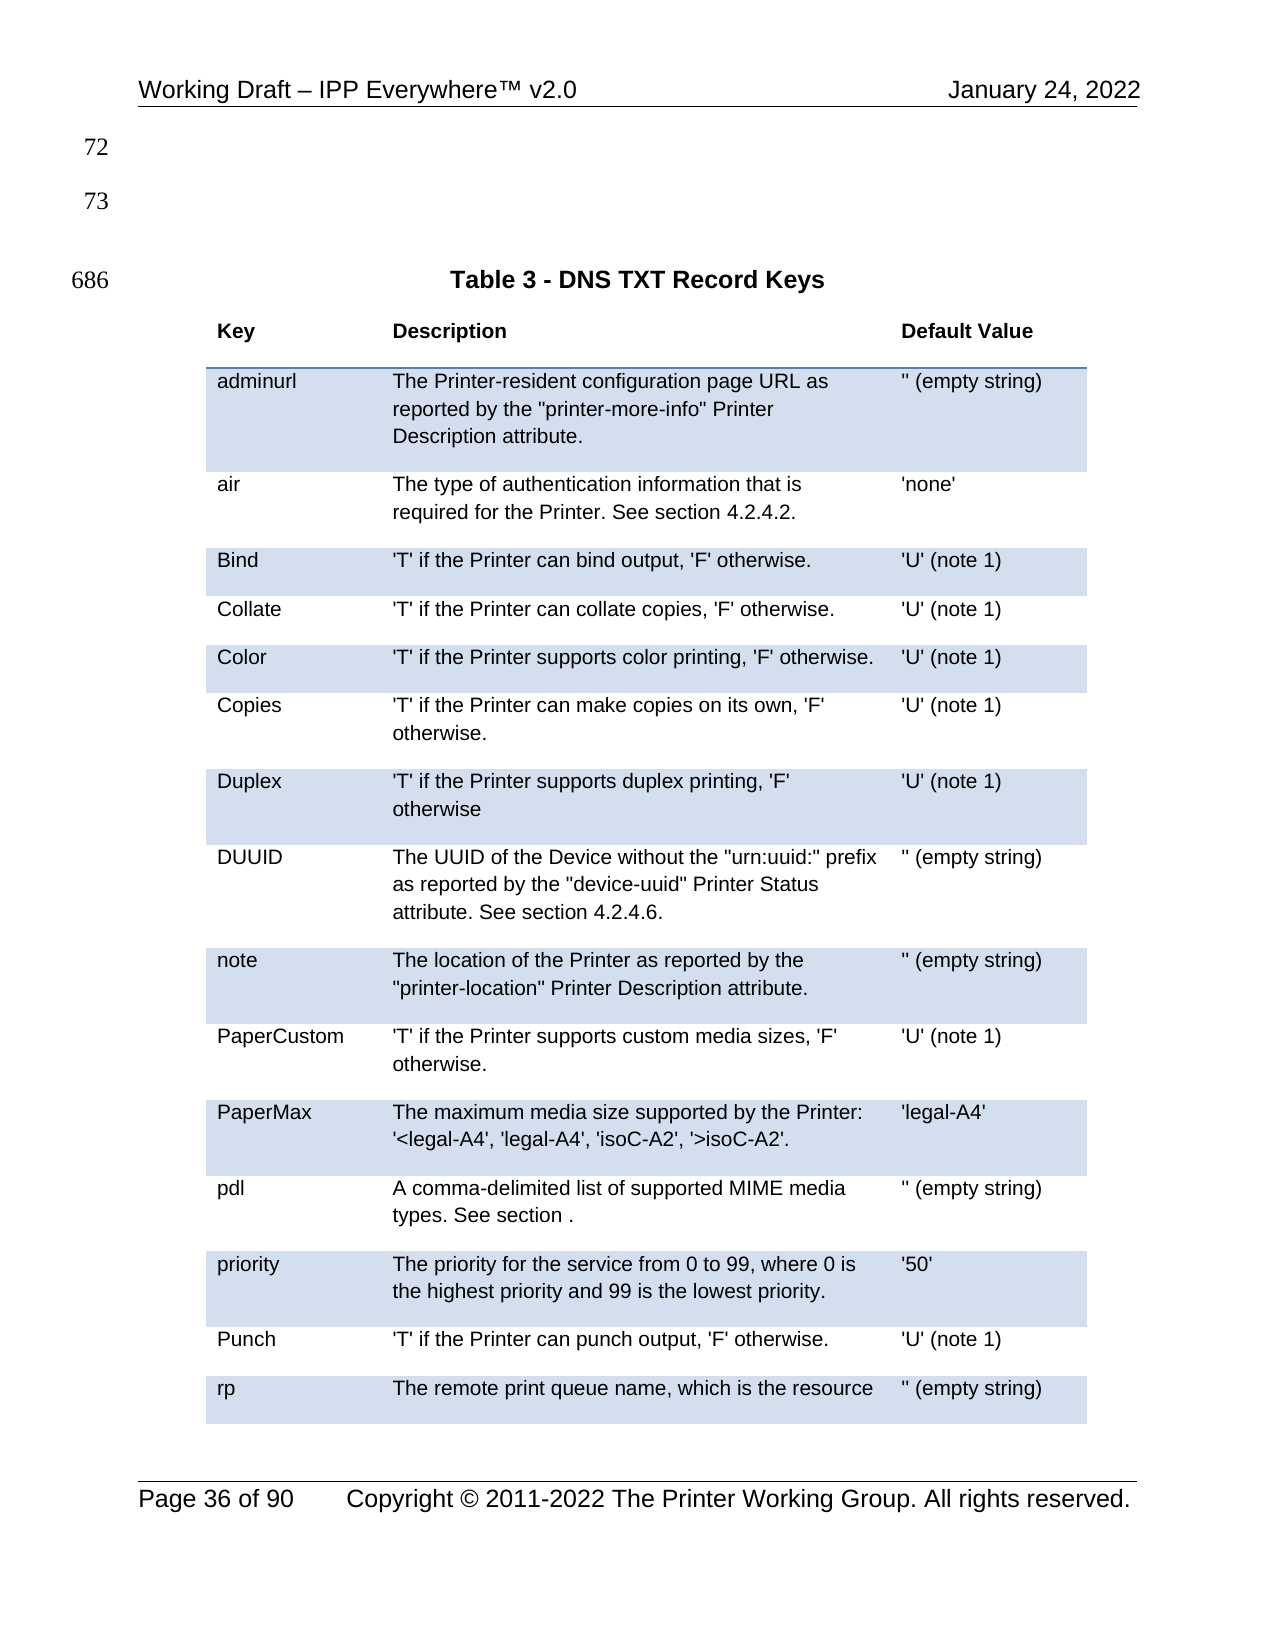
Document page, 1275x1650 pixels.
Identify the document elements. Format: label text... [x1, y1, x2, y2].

table_header Default Value [890, 319, 1087, 367]
table_cell '' (empty string) [890, 1176, 1087, 1251]
table_cell 'U' (note 1) [890, 1327, 1087, 1376]
table_cell rp [206, 1376, 381, 1424]
table_cell Copies [206, 693, 381, 769]
table_cell air [206, 472, 381, 548]
table_cell '' (empty string) [890, 845, 1087, 948]
table_cell 'T' if the Printer supports color printing, 'F' otherwise. [381, 645, 890, 693]
table_cell Punch [206, 1327, 381, 1376]
table_cell 'T' if the Printer can bind output, 'F' otherwise. [381, 548, 890, 596]
table_cell Duplex [206, 769, 381, 845]
table_cell adminurl [206, 369, 381, 472]
table_cell 'U' (note 1) [890, 693, 1087, 769]
table_cell 'T' if the Printer can collate copies, 'F' otherwise. [381, 596, 890, 645]
table_cell The maximum media size supported by the Printer: '<legal-A4', 'legal-A4', 'isoC-A2', '>isoC-A2'. [381, 1100, 890, 1176]
table_cell DUUID [206, 845, 381, 948]
table_cell priority [206, 1251, 381, 1327]
table_cell '' (empty string) [890, 369, 1087, 472]
table_cell 'U' (note 1) [890, 548, 1087, 596]
table_cell '' (empty string) [890, 948, 1087, 1024]
table_cell 'T' if the Printer can make copies on its own, 'F' otherwise. [381, 693, 890, 769]
table_cell The type of authentication information that is required for the Printer. See section 4.2.4.2. [381, 472, 890, 548]
table_cell A comma-delimited list of supported MIME media types. See section 0. [381, 1176, 890, 1251]
table_cell The UUID of the Device without the "urn:uuid:" prefix as reported by the "device-uuid" Printer Status attribute. See section 4.2.4.6. [381, 845, 890, 948]
table_cell 'none' [890, 472, 1087, 548]
table_cell 'T' if the Printer can punch output, 'F' otherwise. [381, 1327, 890, 1376]
table_cell 'T' if the Printer supports custom media sizes, 'F' otherwise. [381, 1024, 890, 1100]
table_cell The priority for the service from 0 to 99, where 0 is the highest priority and 99 is the lowest priority. [381, 1251, 890, 1327]
table_cell '50' [890, 1251, 1087, 1327]
table_cell PaperMax [206, 1100, 381, 1176]
table_cell 'U' (note 1) [890, 769, 1087, 845]
table_cell Collate [206, 596, 381, 645]
table_cell The Printer-resident configuration page URL as reported by the "printer-more-info" Printer Description attribute. [381, 369, 890, 472]
table_cell Bind [206, 548, 381, 596]
table_cell 'U' (note 1) [890, 1024, 1087, 1100]
text Table 3 - DNS TXT Record Keys [138, 265, 1137, 293]
table_cell 'U' (note 1) [890, 645, 1087, 693]
table_cell The location of the Printer as reported by the "printer-location" Printer Description attribute. [381, 948, 890, 1024]
table_cell note [206, 948, 381, 1024]
table_cell 'U' (note 1) [890, 596, 1087, 645]
table_header Description [381, 319, 890, 367]
table_cell '' (empty string) [890, 1376, 1087, 1424]
table_cell 'T' if the Printer supports duplex printing, 'F' otherwise [381, 769, 890, 845]
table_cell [381, 1376, 890, 1424]
table_header Key [206, 319, 381, 367]
table_cell pdl [206, 1176, 381, 1251]
table_cell Color [206, 645, 381, 693]
table_cell PaperCustom [206, 1024, 381, 1100]
table_cell 'legal-A4' [890, 1100, 1087, 1176]
